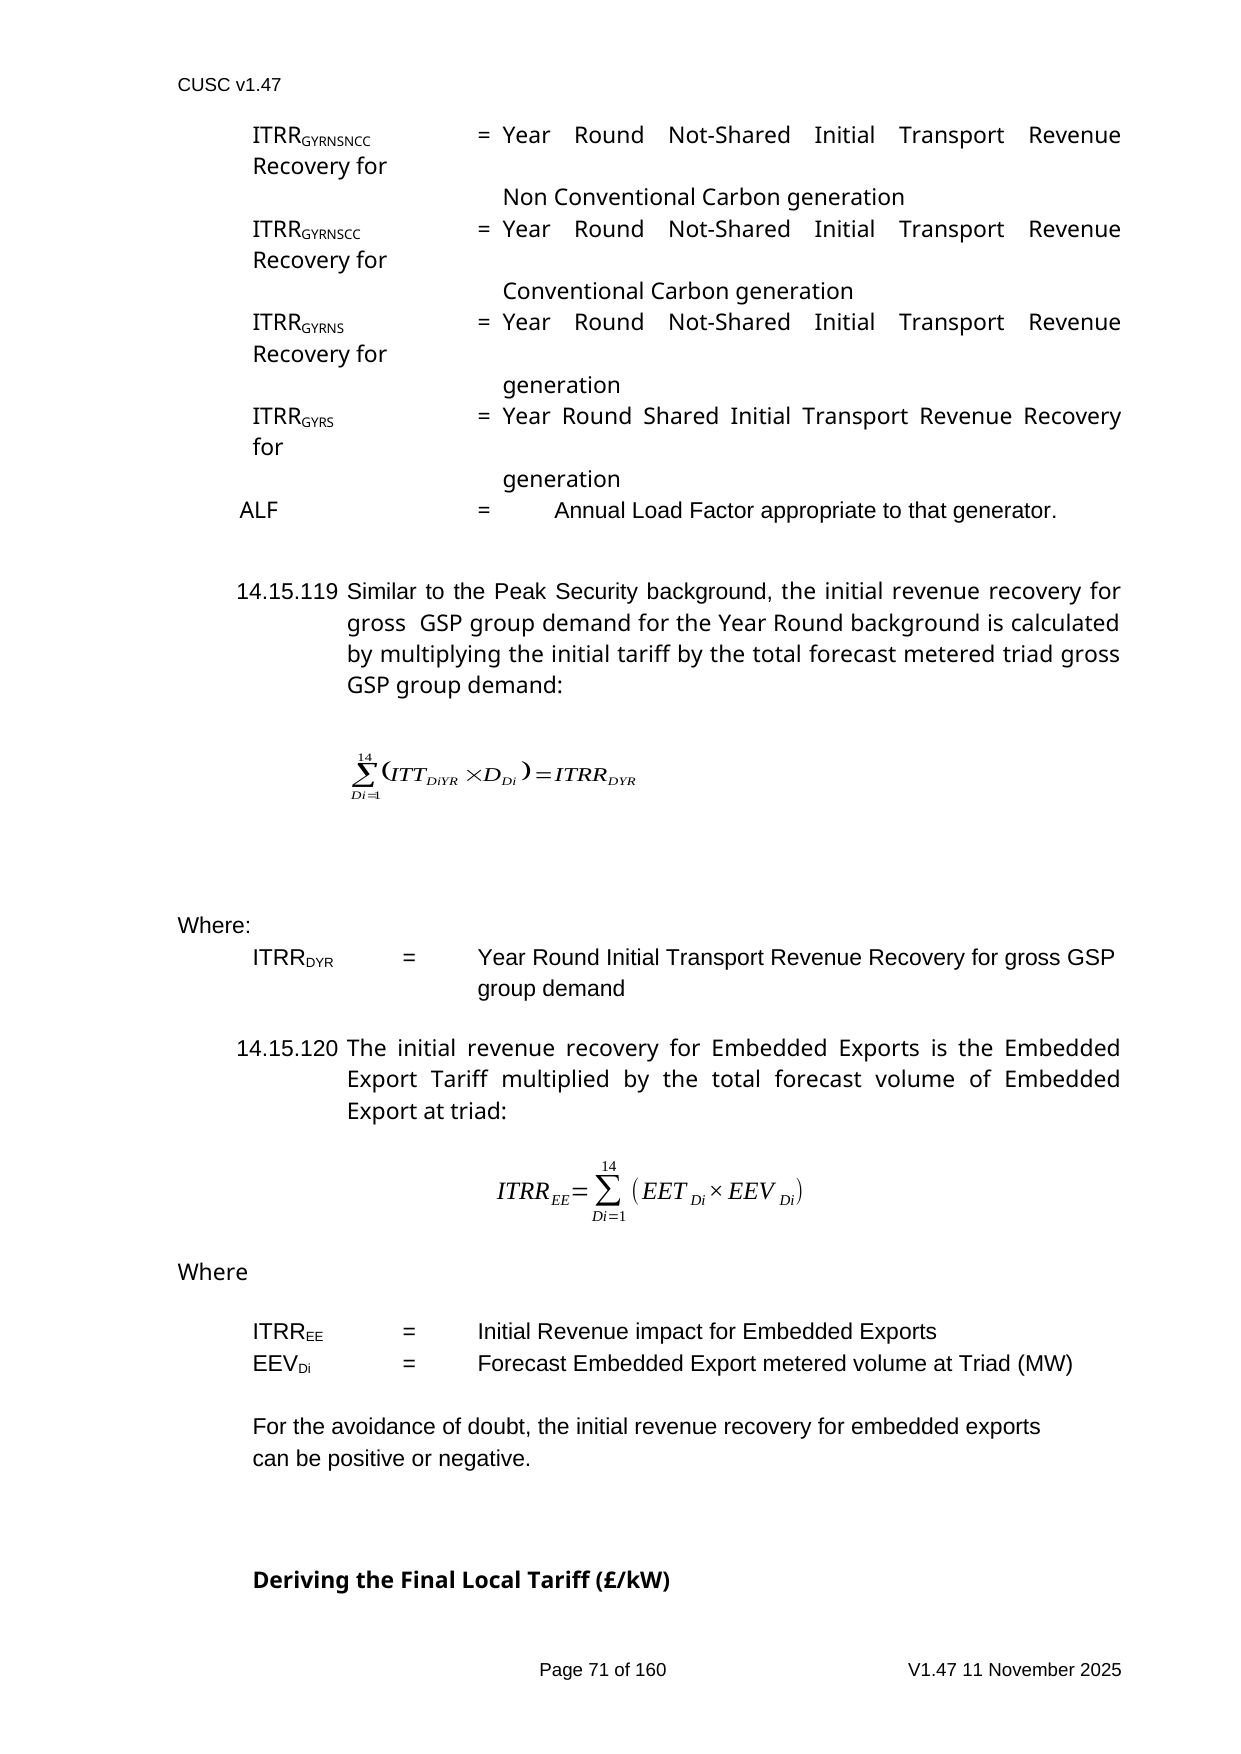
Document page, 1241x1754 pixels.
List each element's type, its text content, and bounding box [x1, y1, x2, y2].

subtitle Deriving the Final Local Tariff (£/kW) [252, 1564, 1121, 1596]
list The initial revenue recovery for Embedded Exports is the Embedded Export Tariff multiplied by the total forecast volume of Embedded Export at triad: [236, 1032, 1121, 1126]
text ITRREE = Initial Revenue impact for Embedded Exports [177, 1318, 1121, 1344]
text generation [252, 369, 1121, 400]
text For the avoidance of doubt, the initial revenue recovery for embedded exports [177, 1413, 1121, 1439]
text Conventional Carbon generation [252, 275, 1121, 306]
text Where [177, 1256, 1121, 1287]
text ITRRGYRNS = Year Round Not-Shared Initial Transport Revenue Recovery for [252, 306, 1121, 369]
text ITRRGYRNSCC = Year Round Not-Shared Initial Transport Revenue Recovery for [252, 212, 1121, 275]
list Similar to the Peak Security background, the initial revenue recovery for gross GSP group demand for the Year Round background is calculated by multiplying the initial tariff by the total forecast metered triad gross GSP group demand: [236, 575, 1121, 700]
text ITRRGYRNSNCC = Year Round Not-Shared Initial Transport Revenue Recovery for [252, 119, 1121, 181]
text EEVDi = Forecast Embedded Export metered volume at Triad (MW) [177, 1350, 1121, 1376]
text Where: [177, 912, 1121, 938]
text generation [252, 462, 1121, 494]
text can be positive or negative. [177, 1444, 1121, 1471]
text ITRRGYRS = Year Round Shared Initial Transport Revenue Recovery for [252, 400, 1121, 462]
text Non Conventional Carbon generation [252, 181, 1121, 212]
text ALF = Annual Load Factor appropriate to that generator. [177, 494, 1121, 525]
text group demand [402, 975, 1121, 1002]
text ITRRDYR = Year Round Initial Transport Revenue Recovery for gross GSP [177, 944, 1121, 970]
